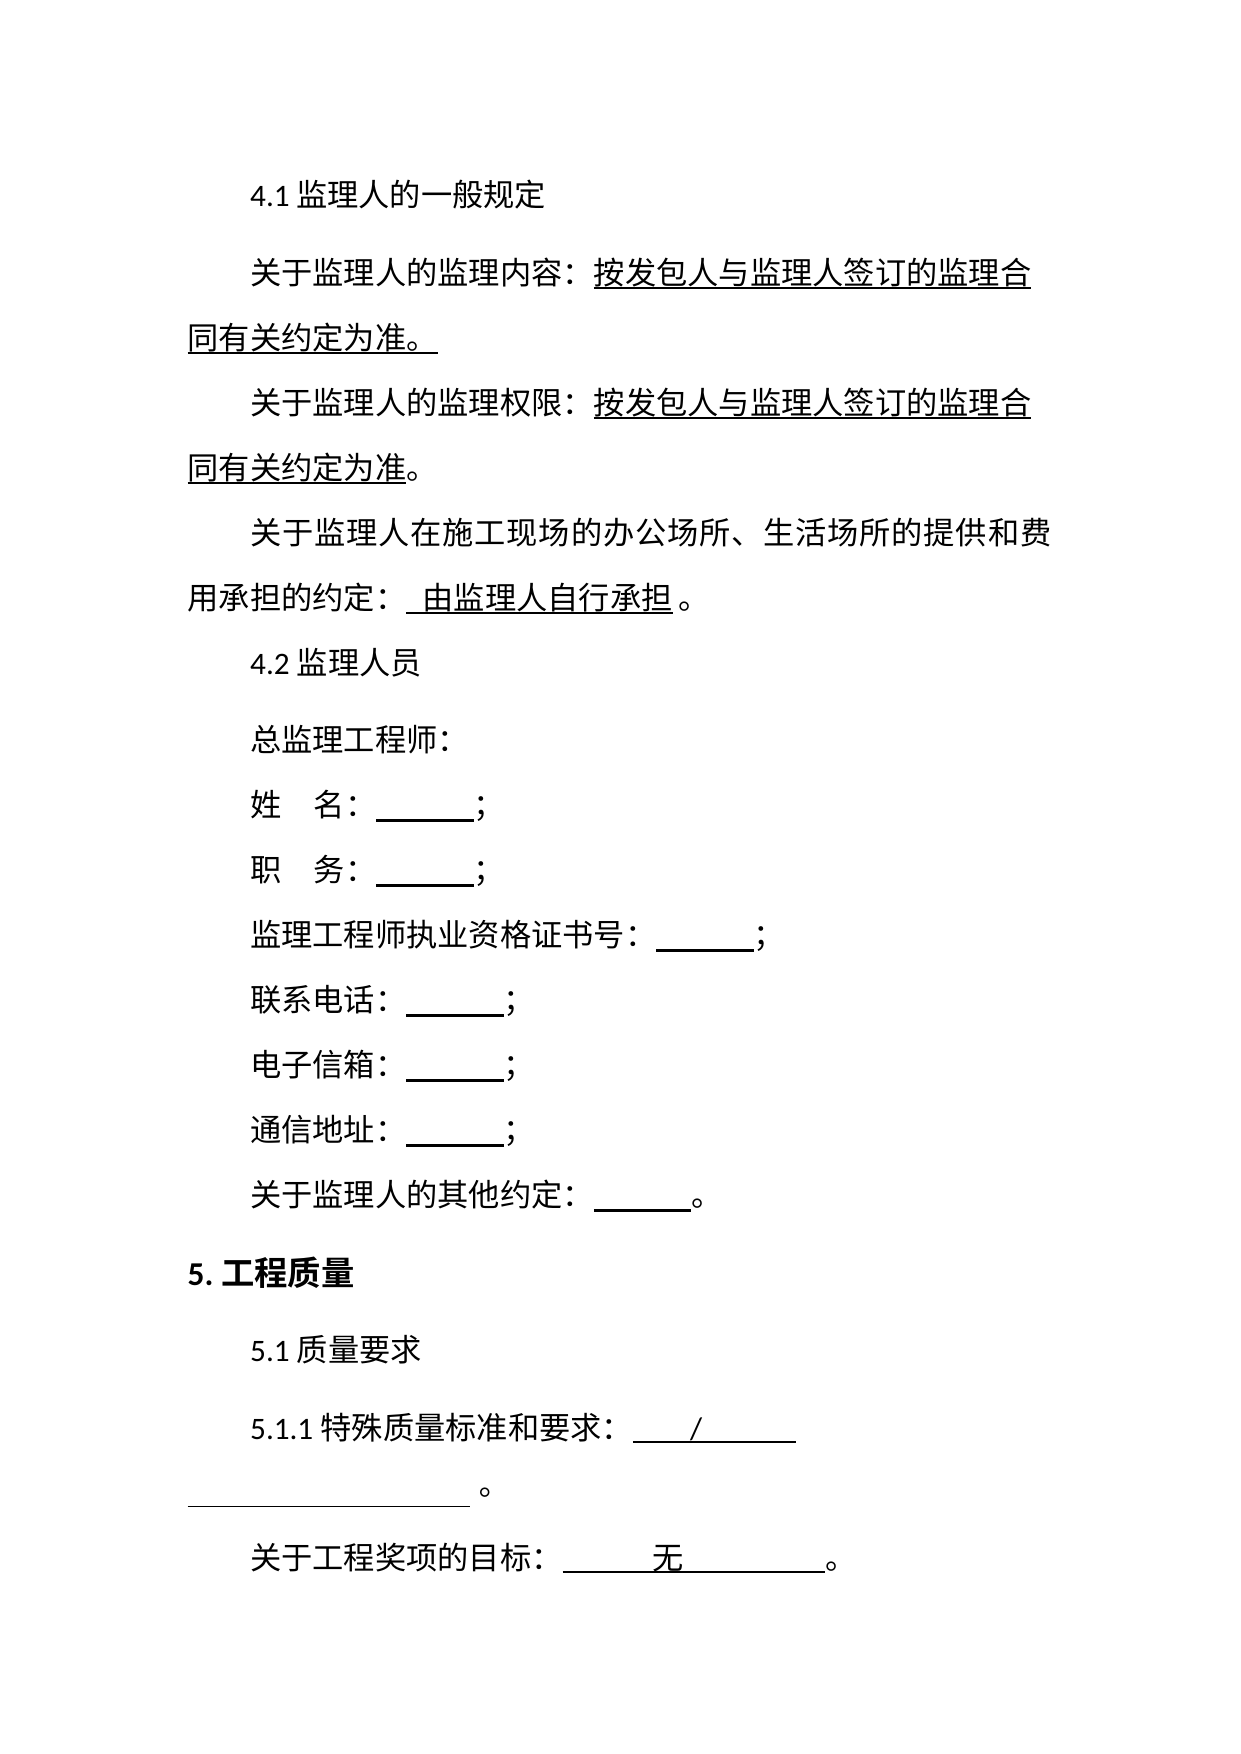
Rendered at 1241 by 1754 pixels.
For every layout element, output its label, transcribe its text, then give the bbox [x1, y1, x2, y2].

text 通信地址： ； [187, 1097, 1053, 1162]
text 5.1 质量要求 [187, 1317, 1053, 1382]
text 关于监理人的监理权限：按发包人与监理人签订的监理合同有关约定为准。 [187, 369, 1053, 499]
text 关于监理人的监理内容：按发包人与监理人签订的监理合同有关约定为准。 [187, 239, 1053, 369]
text 姓 名： ； [187, 772, 1053, 837]
text 电子信箱： ； [187, 1032, 1053, 1097]
text 联系电话： ； [187, 967, 1053, 1032]
text 4.2 监理人员 [187, 629, 1053, 694]
text 职 务： ； [187, 837, 1053, 902]
text 5. 工程质量 [187, 1239, 1053, 1304]
text 4.1监理人的一般规定 [187, 162, 1053, 227]
text 关于监理人在施工现场的办公场所、生活场所的提供和费用承担的约定： 由监理人自行承担 。 [187, 499, 1053, 629]
text 关于工程奖项的目标： 无 。 [187, 1524, 1053, 1589]
text 监理工程师执业资格证书号： ； [187, 902, 1053, 967]
text 。 [187, 1459, 1053, 1524]
text 总监理工程师： [187, 707, 1053, 772]
text 关于监理人的其他约定： 。 [187, 1162, 1053, 1227]
text 5.1.1 特殊质量标准和要求： / [187, 1394, 1053, 1459]
